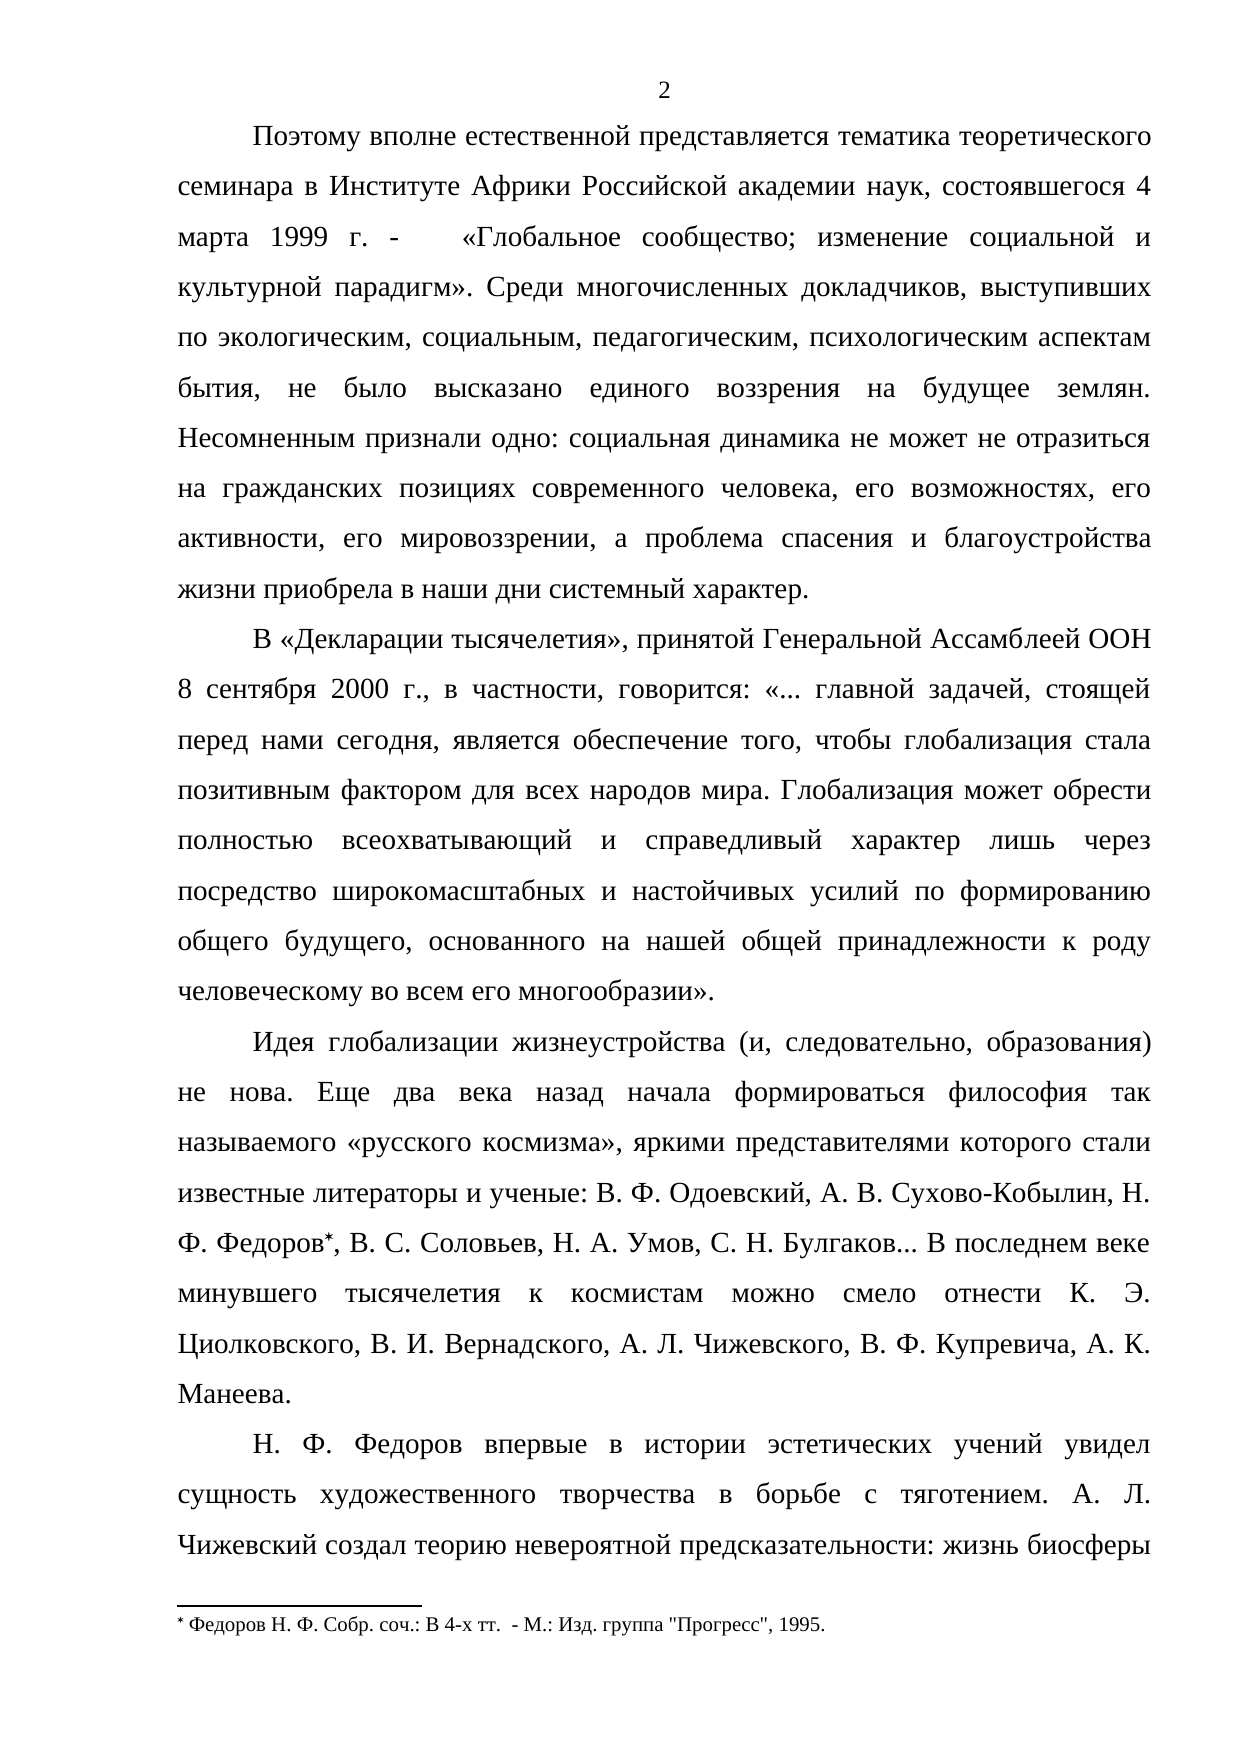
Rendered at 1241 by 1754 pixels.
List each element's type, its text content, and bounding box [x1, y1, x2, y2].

text Поэтому вполне естественной представляется тематика теоретического семинара в Институте Африки Российской академии наук, состоявшегося 4 марта 1999 г. - «Глобальное сообщество; изменение социальной и культурной парадигм». Среди многочисленных докладчиков, выступивших по экологическим, социальным, педагогическим, психологическим аспектам бытия, не было высказано единого воззрения на будущее землян. Несомненным признали одно: социальная динамика не может не отразиться на гражданских позициях современного человека, его возможностях, его активности, его мировоззрении, а проблема спасения и благоустройства жизни приобрела в наши дни системный характер. [177, 118, 1152, 604]
text В «Декларации тысячелетия», принятой Генеральной Ассамблеей ООН 8 сентября 2000 г., в частности, говорится: «... главной задачей, стоящей перед нами сегодня, является обеспечение того, чтобы глобализация стала позитивным фактором для всех народов мира. Глобализация может обрести полностью всеохватывающий и справедливый характер лишь через посредство широкомасштабных и настойчивых усилий по формированию общего будущего, основанного на нашей общей принадлежности к роду человеческому во всем его многообразии». [177, 621, 1152, 1007]
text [177, 1426, 1152, 1561]
text Идея глобализации жизнеустройства (и, следовательно, образования) не нова. Еще два века назад начала формироваться философия так называемого «русского космизма», яркими представителями которого стали известные литераторы и ученые: В. Ф. Одоевский, А. В. Сухово-Кобылин, Н. Ф. Федоров, В. С. Соловьев, Н. А. Умов, С. Н. Булгаков... В последнем веке минувшего тысячелетия к космистам можно смело отнести К. Э. Циолковского, В. И. Вернадского, А. Л. Чижевского, В. Ф. Купревича, А. К. Манеева. [177, 1024, 1152, 1409]
